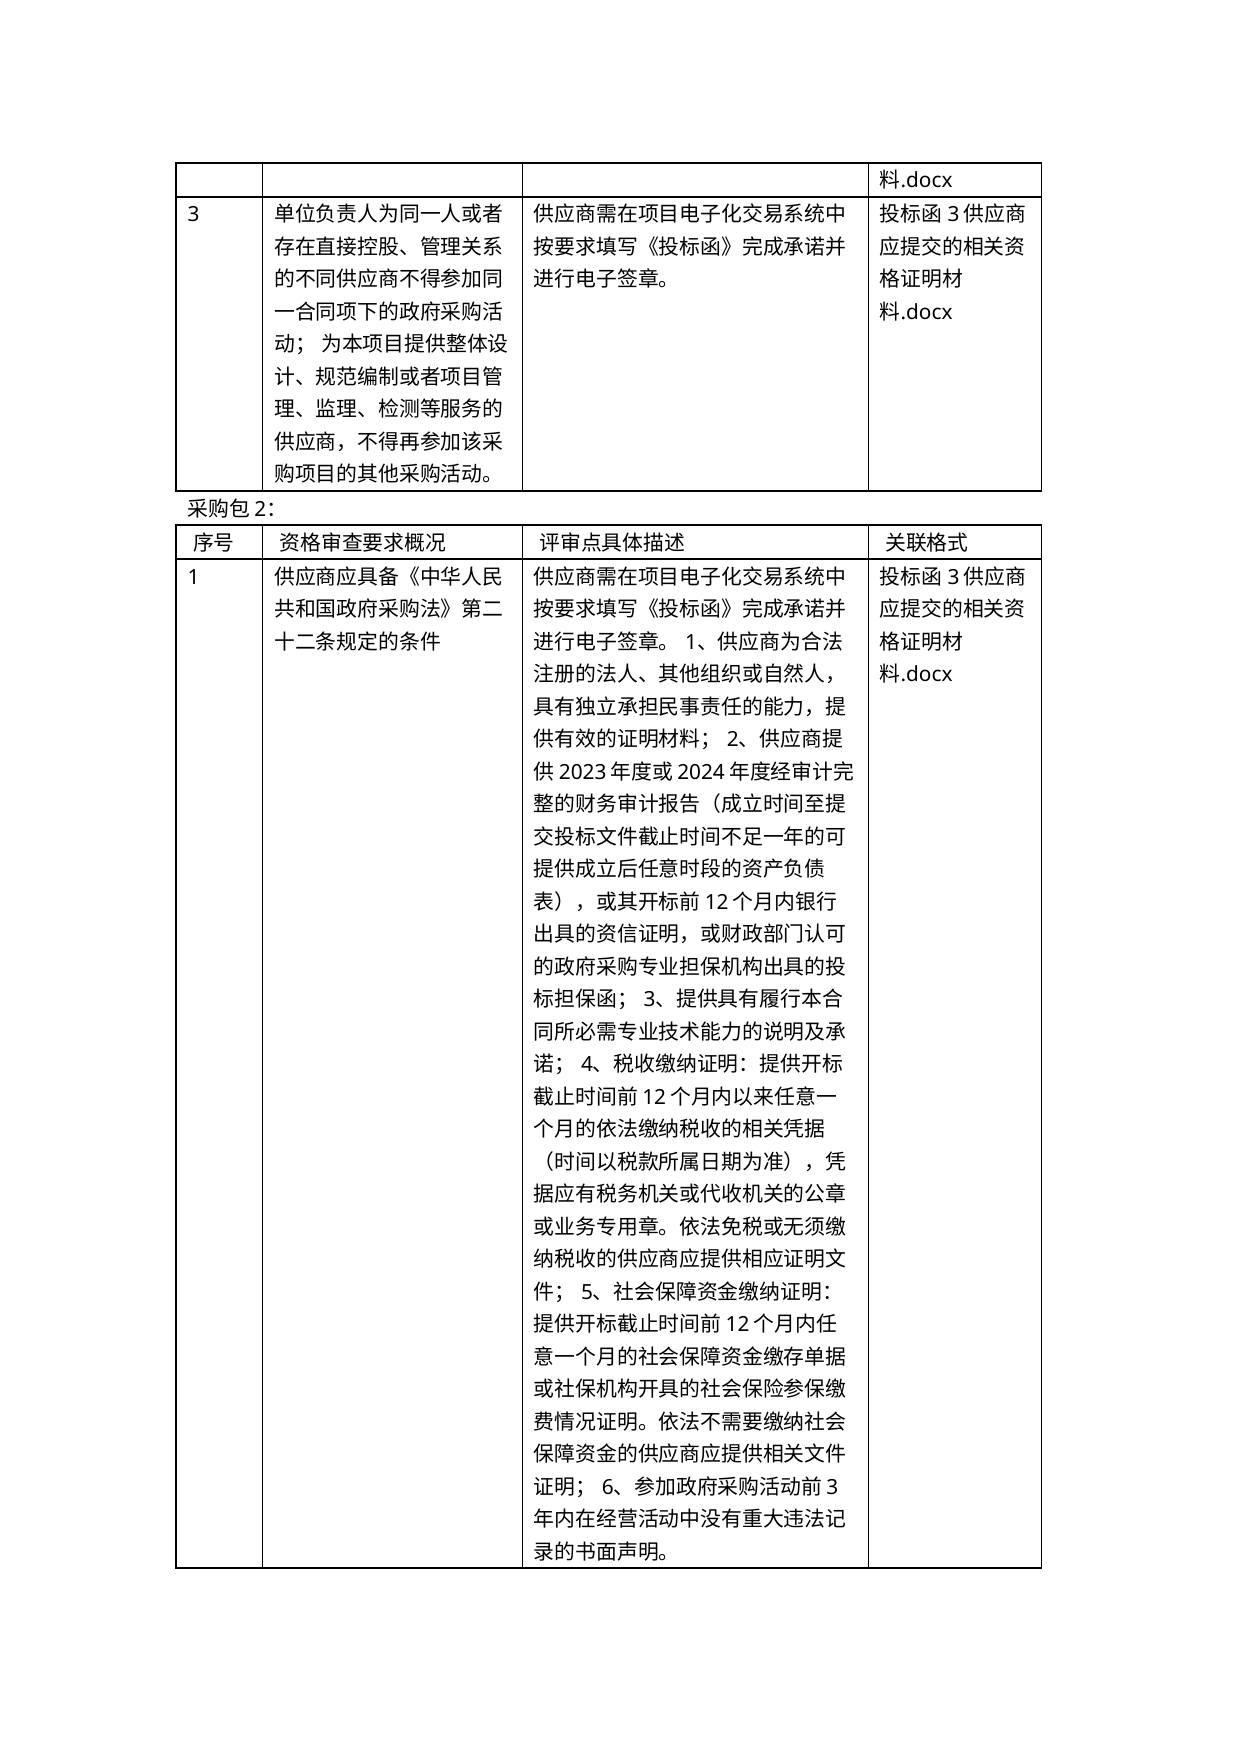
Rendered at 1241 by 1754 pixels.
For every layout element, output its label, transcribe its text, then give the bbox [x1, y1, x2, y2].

table_cell 供应商需在项目电子化交易系统中按要求填写《投标函》完成承诺并进行电子签章。 1、供应商为合法注册的法人、其他组织或自然人，具有独立承担民事责任的能力，提供有效的证明材料； 2、供应商提供2023年度或2024年度经审计完整的财务审计报告（成立时间至提交投标文件截止时间不足一年的可提供成立后任意时段的资产负债表），或其开标前12个月内银行出具的资信证明，或财政部门认可的政府采购专业担保机构出具的投标担保函； 3、提供具有履行本合同所必需专业技术能力的说明及承诺； 4、税收缴纳证明：提供开标截止时间前12个月内以来任意一个月的依法缴纳税收的相关凭据（时间以税款所属日期为准），凭据应有税务机关或代收机关的公章或业务专用章。依法免税或无须缴纳税收的供应商应提供相应证明文件； 5、社会保障资金缴纳证明：提供开标截止时间前12个月内任意一个月的社会保障资金缴存单据或社保机构开具的社会保险参保缴费情况证明。依法不需要缴纳社会保障资金的供应商应提供相关文件证明； 6、参加政府采购活动前3年内在经营活动中没有重大违法记录的书面声明。 [523, 560, 868, 1567]
table_cell 投标函 3供应商应提交的相关资格证明材料.docx [869, 198, 1041, 490]
table_cell 单位负责人为同一人或者存在直接控股、管理关系的不同供应商不得参加同一合同项下的政府采购活动； 为本项目提供整体设计、规范编制或者项目管理、监理、检测等服务的供应商，不得再参加该采购项目的其他采购活动。 [263, 198, 522, 490]
text 采购包2： [187, 492, 1053, 524]
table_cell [869, 164, 1041, 196]
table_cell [523, 164, 868, 196]
table_header 评审点具体描述 [523, 526, 868, 558]
table_cell 供应商需在项目电子化交易系统中按要求填写《投标函》完成承诺并进行电子签章。 [523, 198, 868, 490]
table_cell 供应商应具备《中华人民共和国政府采购法》第二十二条规定的条件 [263, 560, 522, 1567]
table_cell 3 [177, 198, 262, 490]
table_header 序号 [177, 526, 262, 558]
table_header 资格审查要求概况 [263, 526, 522, 558]
table_header 关联格式 [869, 526, 1041, 558]
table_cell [263, 164, 522, 196]
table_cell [869, 560, 1041, 1567]
table_cell 1 [177, 560, 262, 1567]
table_cell 2 [177, 164, 262, 196]
